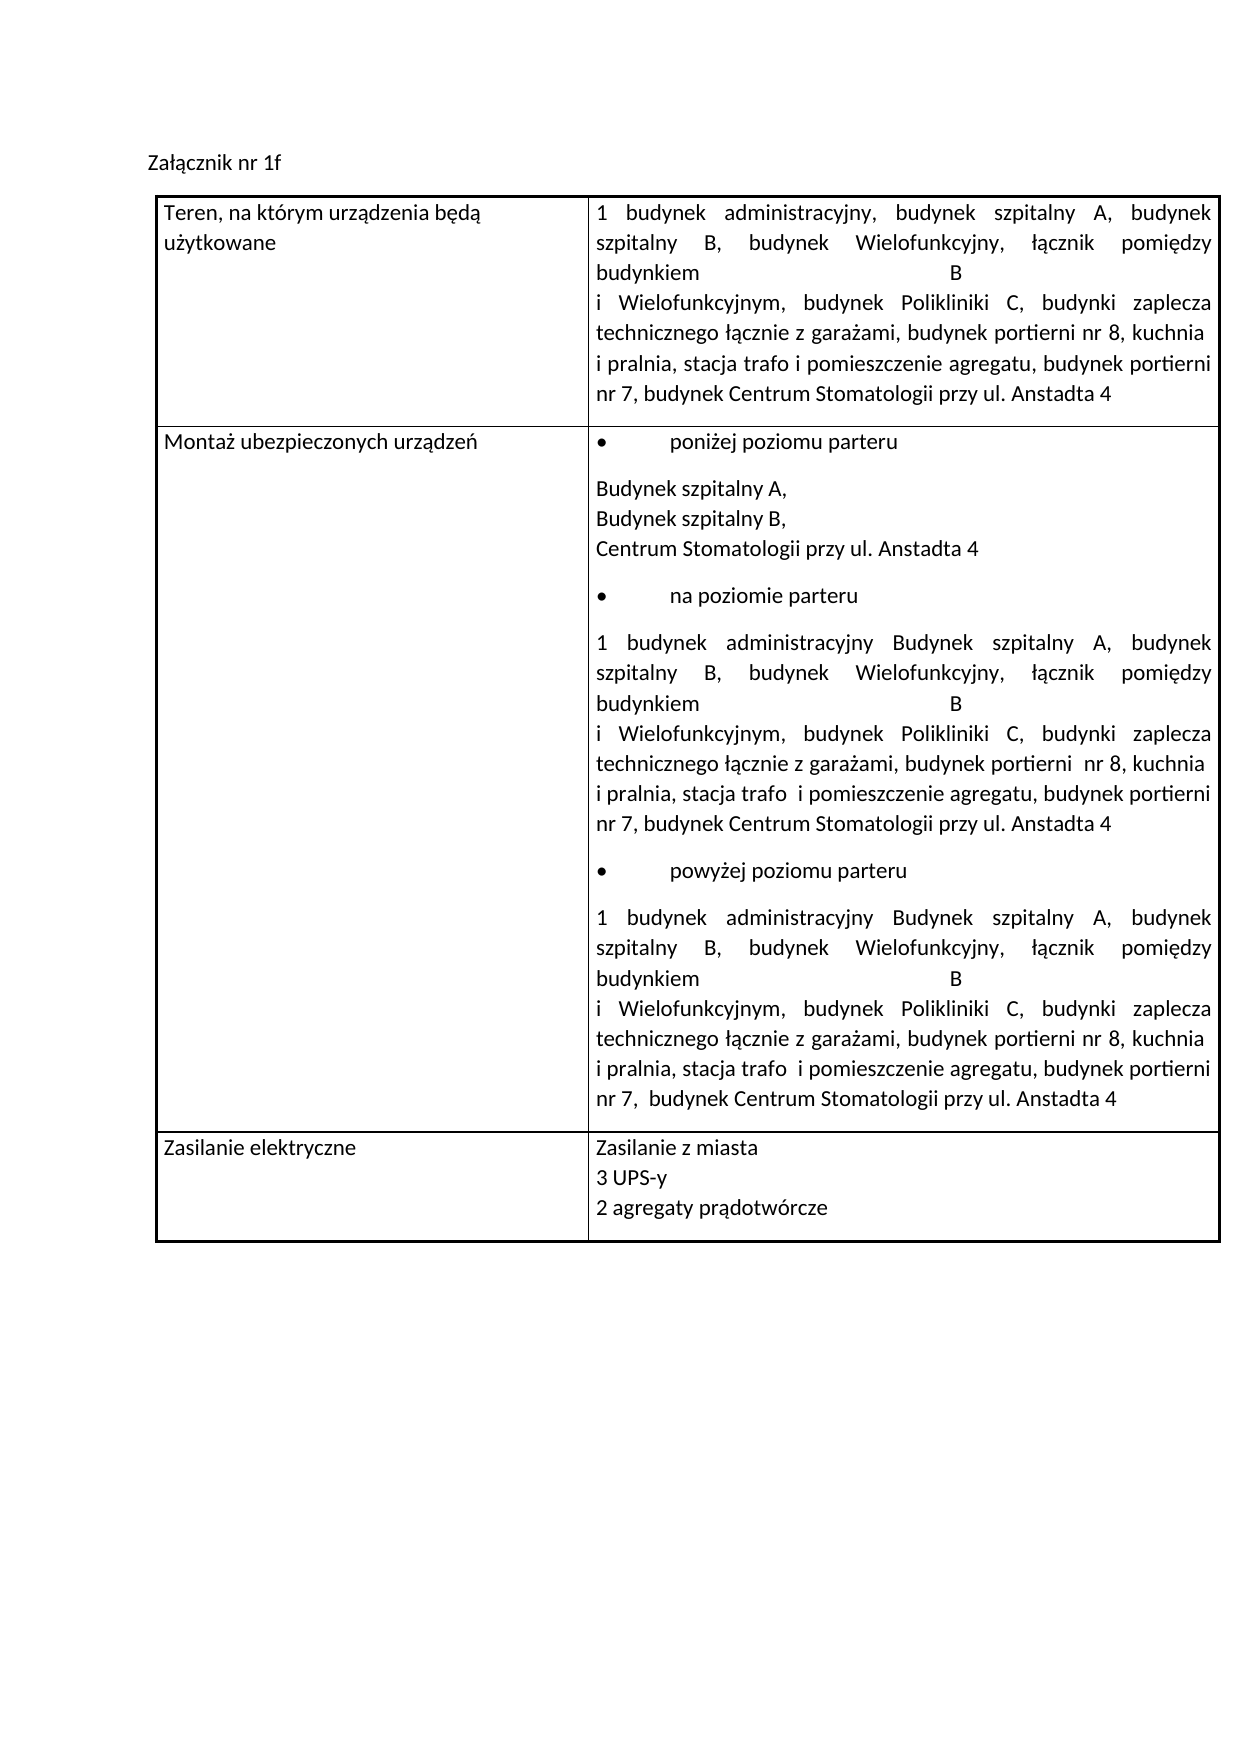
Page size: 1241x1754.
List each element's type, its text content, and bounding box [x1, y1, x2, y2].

table_cell • poniżej poziomu parteru Budynek szpitalny A, Budynek szpitalny B, Centrum Stomatologii przy ul. Anstadta 4 • na poziomie parteru 1 budynek administracyjny Budynek szpitalny A, budynek szpitalny B, budynek Wielofunkcyjny, łącznik pomiędzy budynkiem B i Wielofunkcyjnym, budynek Polikliniki C, budynki zaplecza technicznego łącznie z garażami, budynek portierni nr 8, kuchnia i pralnia, stacja trafo i pomieszczenie agregatu, budynek portierni nr 7, budynek Centrum Stomatologii przy ul. Anstadta 4 • powyżej poziomu parteru 1 budynek administracyjny Budynek szpitalny A, budynek szpitalny B, budynek Wielofunkcyjny, łącznik pomiędzy budynkiem B i Wielofunkcyjnym, budynek Polikliniki C, budynki zaplecza technicznego łącznie z garażami, budynek portierni nr 8, kuchnia i pralnia, stacja trafo i pomieszczenie agregatu, budynek portierni nr 7, budynek Centrum Stomatologii przy ul. Anstadta 4 [589, 427, 1218, 1131]
text Załącznik nr 1f [148, 148, 1093, 176]
table_cell Zasilanie z miasta 3 UPS-y 2 agregaty prądotwórcze [589, 1133, 1218, 1240]
table_header Teren, na którym urządzenia będą użytkowane [158, 198, 588, 426]
table_header 1 budynek administracyjny, budynek szpitalny A, budynek szpitalny B, budynek Wielofunkcyjny, łącznik pomiędzy budynkiem B i Wielofunkcyjnym, budynek Polikliniki C, budynki zaplecza technicznego łącznie z garażami, budynek portierni nr 8, kuchnia i pralnia, stacja trafo i pomieszczenie agregatu, budynek portierni nr 7, budynek Centrum Stomatologii przy ul. Anstadta 4 [589, 198, 1218, 426]
table_cell Montaż ubezpieczonych urządzeń [158, 427, 588, 1131]
table_cell Zasilanie elektryczne [158, 1133, 588, 1240]
